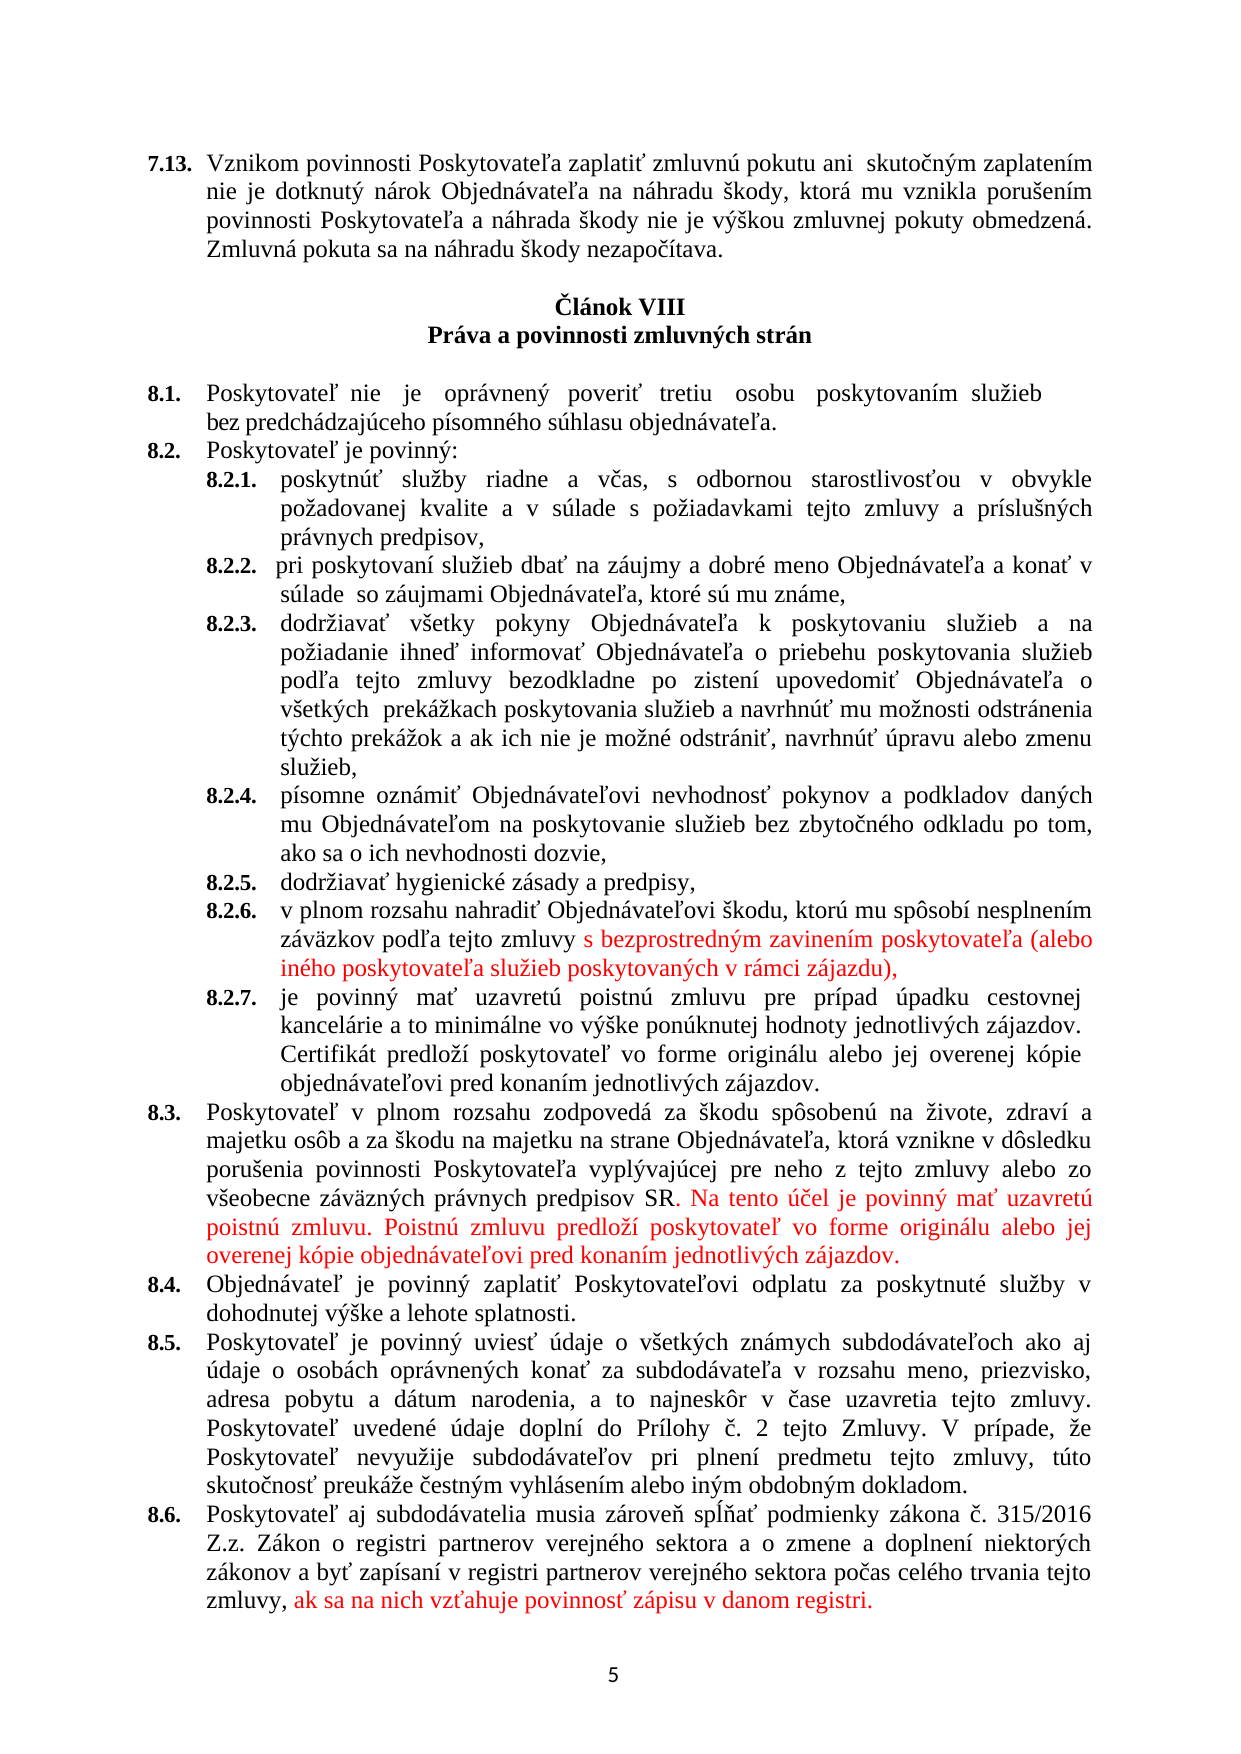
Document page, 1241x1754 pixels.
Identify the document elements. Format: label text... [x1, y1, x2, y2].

list Poskytovateľ je povinný uviesť údaje o všetkých známych subdodávateľoch ako aj údaje o osobách oprávnených konať za subdodávateľa v rozsahu meno, priezvisko, adresa pobytu a dátum narodenia, a to najneskôr v čase uzavretia tejto zmluvy. Poskytovateľ uvedené údaje doplní do Prílohy č. 2 tejto Zmluvy. V prípade, že Poskytovateľ nevyužije subdodávateľov pri plnení predmetu tejto zmluvy, túto skutočnosť preukáže čestným vyhlásením alebo iným obdobným dokladom. [147, 1327, 1092, 1499]
list Poskytovateľ v plnom rozsahu zodpovedá za škodu spôsobenú na živote, zdraví a majetku osôb a za škodu na majetku na strane Objednávateľa, ktorá vznikne v dôsledku porušenia povinnosti Poskytovateľa vyplývajúcej pre neho z tejto zmluvy alebo zo všeobecne záväzných právnych predpisov SR. Na tento účel je povinný mať uzavretú poistnú zmluvu. Poistnú zmluvu predloží poskytovateľ vo forme originálu alebo jej overenej kópie objednávateľovi pred konaním jednotlivých zájazdov. [147, 1097, 1093, 1269]
list písomne oznámiť Objednávateľovi nevhodnosť pokynov a podkladov daných mu Objednávateľom na poskytovanie služieb bez zbytočného odkladu po tom, ako sa o ich nevhodnosti dozvie, [206, 781, 1093, 867]
list pri poskytovaní služieb dbať na záujmy a dobré meno Objednávateľa a konať v súlade so záujmami Objednávateľa, ktoré sú mu známe, [206, 551, 1093, 608]
list v plnom rozsahu nahradiť Objednávateľovi škodu, ktorú mu spôsobí nesplnením záväzkov podľa tejto zmluvy s bezprostredným zavinením poskytovateľa (alebo iného poskytovateľa služieb poskytovaných v rámci zájazdu), [206, 896, 1093, 982]
list poskytnúť služby riadne a včas, s odbornou starostlivosťou v obvykle požadovanej kvalite a v súlade s požiadavkami tejto zmluvy a príslušných právnych predpisov, [206, 464, 1093, 551]
text Práva a povinnosti zmluvných strán [147, 321, 1092, 349]
list Objednávateľ je povinný zaplatiť Poskytovateľovi odplatu za poskytnuté služby v dohodnutej výške a lehote splatnosti. [147, 1269, 1092, 1327]
list Poskytovateľ je povinný: [147, 436, 1150, 464]
list Vznikom povinnosti Poskytovateľa zaplatiť zmluvnú pokutu ani skutočným zaplatením nie je dotknutý nárok Objednávateľa na náhradu škody, ktorá mu vznikla porušením povinnosti Poskytovateľa a náhrada škody nie je výškou zmluvnej pokuty obmedzená. Zmluvná pokuta sa na náhradu škody nezapočítava. [147, 148, 1093, 263]
list dodržiavať všetky pokyny Objednávateľa k poskytovaniu služieb a na požiadanie ihneď informovať Objednávateľa o priebehu poskytovania služieb podľa tejto zmluvy bezodkladne po zistení upovedomiť Objednávateľa o všetkých prekážkach poskytovania služieb a navrhnúť mu možnosti odstránenia týchto prekážok a ak ich nie je možné odstrániť, navrhnúť úpravu alebo zmenu služieb, [206, 608, 1093, 781]
list je povinný mať uzavretú poistnú zmluvu pre prípad úpadku cestovnej kancelárie a to minimálne vo výške ponúknutej hodnoty jednotlivých zájazdov. Certifikát predloží poskytovateľ vo forme originálu alebo jej overenej kópie objednávateľovi pred konaním jednotlivých zájazdov. [206, 982, 1082, 1097]
list dodržiavať hygienické zásady a predpisy, [206, 867, 1150, 896]
list Poskytovateľ aj subdodávatelia musia zároveň spĺňať podmienky zákona č. 315/2016 Z.z. Zákon o registri partnerov verejného sektora a o zmene a doplnení niektorých zákonov a byť zapísaní v registri partnerov verejného sektora počas celého trvania tejto zmluvy, ak sa na nich vzťahuje povinnosť zápisu v danom registri. [147, 1499, 1092, 1614]
subtitle Článok VIII [147, 292, 1092, 321]
list Poskytovateľ nie je oprávnený poveriť tretiu osobu poskytovaním služieb bez predchádzajúceho písomného súhlasu objednávateľa. [147, 378, 1093, 436]
